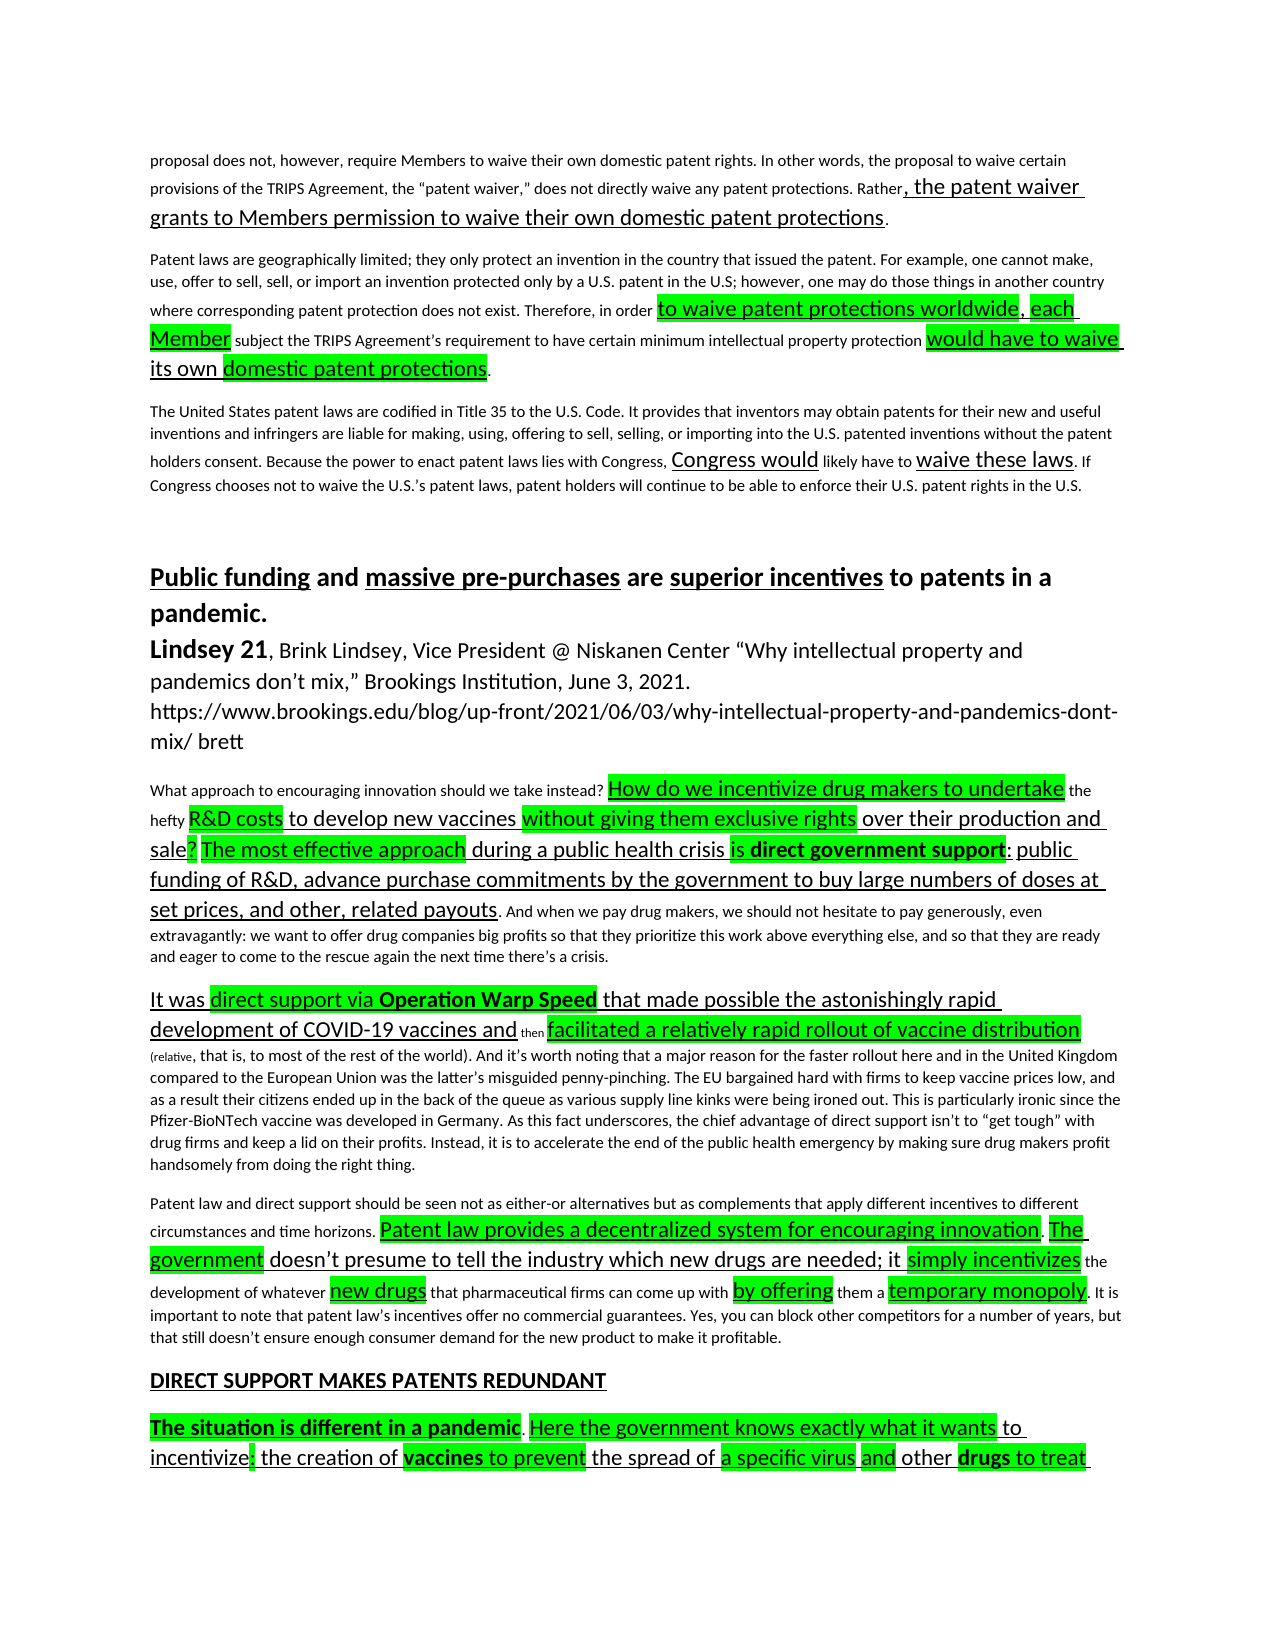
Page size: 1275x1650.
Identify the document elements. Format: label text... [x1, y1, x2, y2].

text It was direct support via Operation Warp Speed that made possible the astonishingly rapid development of COVID-19 vaccines and then facilitated a relatively rapid rollout of vaccine distribution (relative, that is, to most of the rest of the world). And it’s worth noting that a major reason for the faster rollout here and in the United Kingdom compared to the European Union was the latter’s misguided penny-pinching. The EU bargained hard with firms to keep vaccine prices low, and as a result their citizens ended up in the back of the queue as various supply line kinks were being ironed out. This is particularly ironic since the Pfizer-BioNTech vaccine was developed in Germany. As this fact underscores, the chief advantage of direct support isn’t to “get tough” with drug firms and keep a lid on their profits. Instead, it is to accelerate the end of the public health emergency by making sure drug makers profit handsomely from doing the right thing. [150, 985, 1125, 1175]
text Lindsey 21, Brink Lindsey, Vice President @ Niskanen Center “Why intellectual property and pandemics don’t mix,” Brookings Institution, June 3, 2021. https://www.brookings.edu/blog/up-front/2021/06/03/why-intellectual-property-and-pandemics-dont-mix/ brett [150, 632, 1125, 756]
text What approach to encouraging innovation should we take instead? How do we incentivize drug makers to undertake the hefty R&D costs to develop new vaccines without giving them exclusive rights over their production and sale? The most effective approach during a public health crisis is direct government support: public funding of R&D, advance purchase commitments by the government to buy large numbers of doses at set prices, and other, related payouts. And when we pay drug makers, we should not hesitate to pay generously, even extravagantly: we want to offer drug companies big profits so that they prioritize this work above everything else, and so that they are ready and eager to come to the rescue again the next time there’s a crisis. [150, 774, 1125, 967]
text Patent laws are geographically limited; they only protect an invention in the country that issued the patent. For example, one cannot make, use, offer to sell, sell, or import an invention protected only by a U.S. patent in the U.S; however, one may do those things in another country where corresponding patent protection does not exist. Therefore, in order to waive patent protections worldwide, each Member subject the TRIPS Agreement’s requirement to have certain minimum intellectual property protection would have to waive its own domestic patent protections. [150, 249, 1125, 382]
subtitle Public funding and massive pre-purchases are superior incentives to patents in a pandemic. [150, 561, 1125, 629]
text Patent law and direct support should be seen not as either-or alternatives but as complements that apply different incentives to different circumstances and time horizons. Patent law provides a decentralized system for encouraging innovation. The government doesn’t presume to tell the industry which new drugs are needed; it simply incentivizes the development of whatever new drugs that pharmaceutical firms can come up with by offering them a temporary monopoly. It is important to note that patent law’s incentives offer no commercial guarantees. Yes, you can block other competitors for a number of years, but that still doesn’t ensure enough consumer demand for the new product to make it profitable. [150, 1193, 1125, 1348]
text The United States patent laws are codified in Title 35 to the U.S. Code. It provides that inventors may obtain patents for their new and useful inventions and infringers are liable for making, using, offering to sell, selling, or importing into the U.S. patented inventions without the patent holders consent. Because the power to enact patent laws lies with Congress, Congress would likely have to waive these laws. If Congress chooses not to waive the U.S.’s patent laws, patent holders will continue to be able to enforce their U.S. patent rights in the U.S. [150, 401, 1125, 496]
text DIRECT SUPPORT MAKES PATENTS REDUNDANT [150, 1366, 1125, 1394]
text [150, 150, 1125, 231]
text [150, 1413, 1125, 1471]
